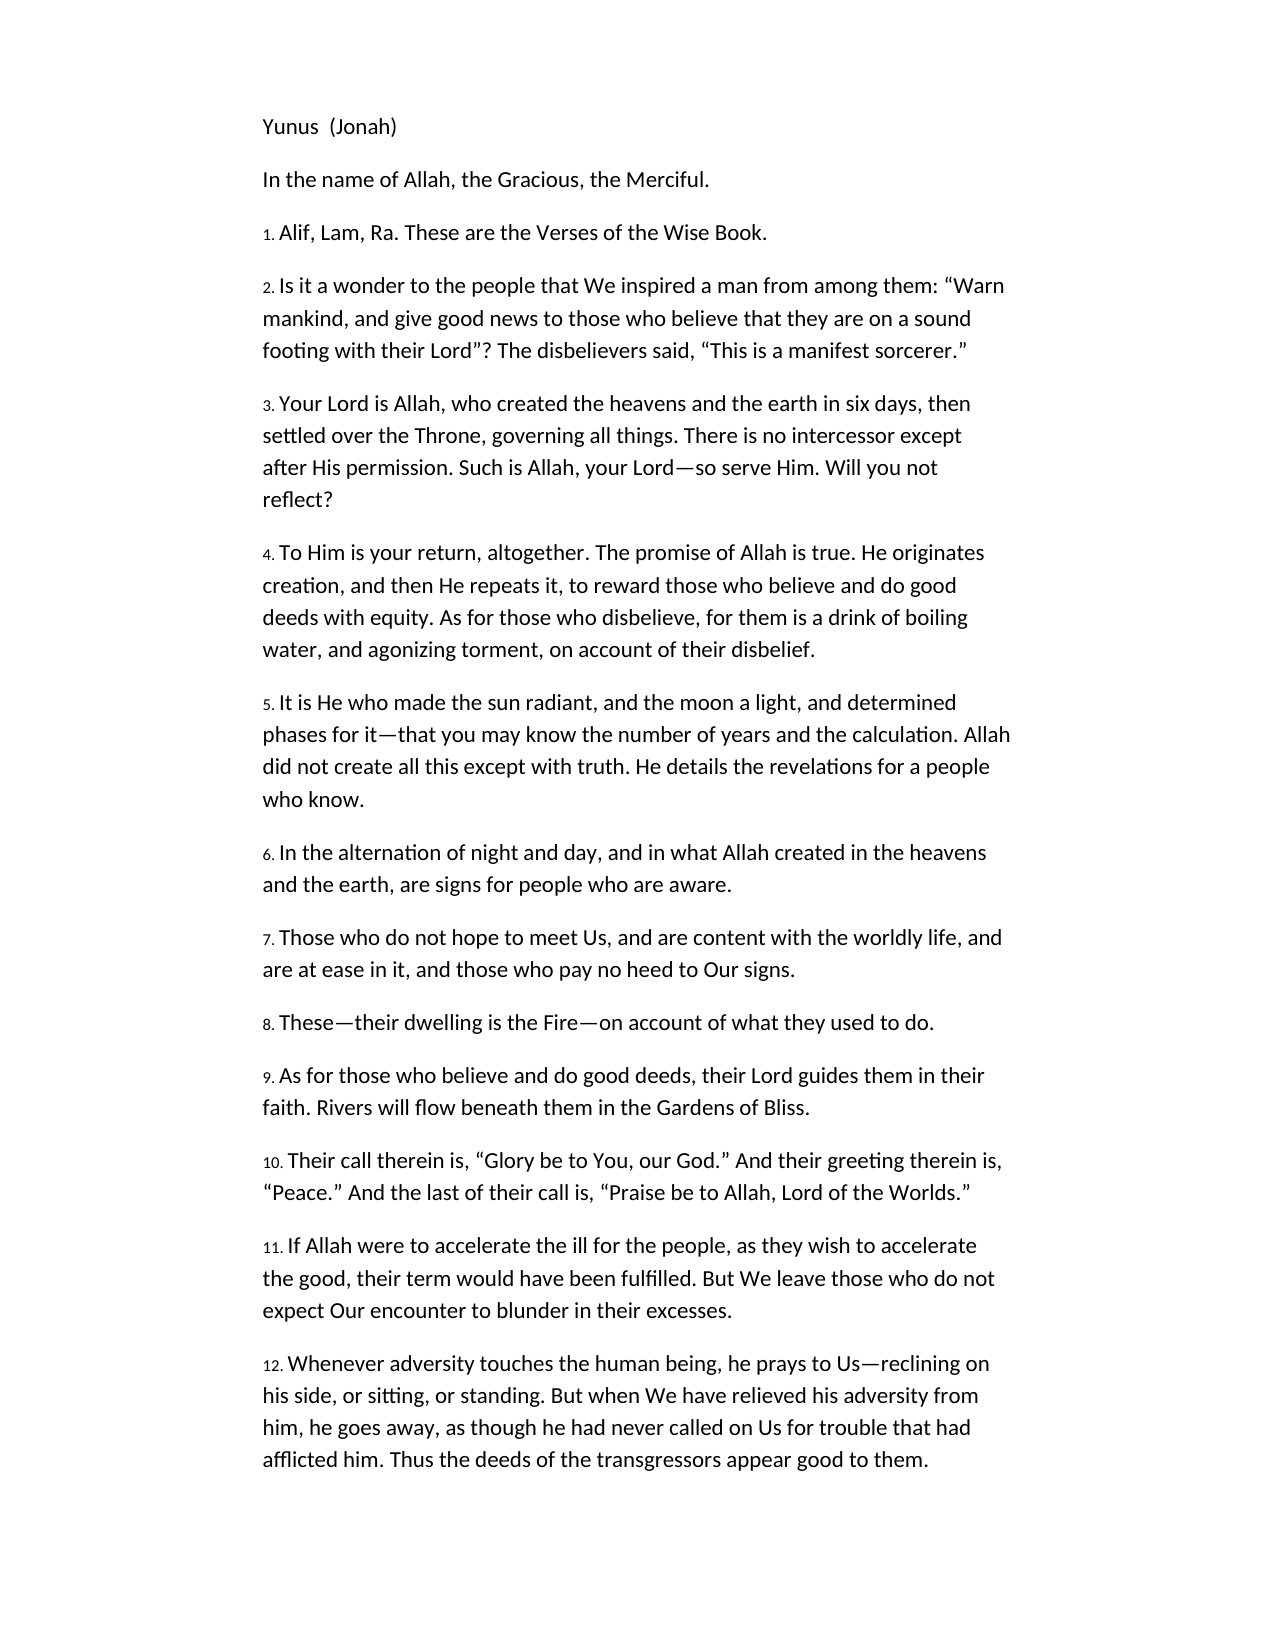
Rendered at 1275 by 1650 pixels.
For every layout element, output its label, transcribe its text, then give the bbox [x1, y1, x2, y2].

list 8. These—their dwelling is the Fire—on account of what they used to do. [262, 1008, 1012, 1036]
list 10. Their call therein is, “Glory be to You, our God.” And their greeting therein is, “Peace.” And the last of their call is, “Praise be to Allah, Lord of the Worlds.” [262, 1146, 1012, 1207]
list 5. It is He who made the sun radiant, and the moon a light, and determined phases for it—that you may know the number of years and the calculation. Allah did not create all this except with truth. He details the revelations for a people who know. [262, 688, 1012, 813]
list 6. In the alternation of night and day, and in what Allah created in the heavens and the earth, are signs for people who are aware. [262, 838, 1012, 898]
list In the name of Allah, the Gracious, the Merciful. [262, 166, 1012, 193]
list Yunus (Jonah) [262, 112, 1012, 141]
list 1. Alif, Lam, Ra. These are the Verses of the Wise Book. [262, 218, 1012, 247]
list 3. Your Lord is Allah, who created the heavens and the earth in six days, then settled over the Throne, governing all things. There is no intercessor except after His permission. Such is Allah, your Lord—so serve Him. Will you not reflect? [262, 389, 1012, 513]
list 11. If Allah were to accelerate the ill for the people, as they wish to accelerate the good, their term would have been fulfilled. But We leave those who do not expect Our encounter to blunder in their excesses. [262, 1232, 1012, 1324]
list 7. Those who do not hope to meet Us, and are content with the worldly life, and are at ease in it, and those who pay no heed to Our signs. [262, 923, 1012, 983]
list 9. As for those who believe and do good deeds, their Lord guides them in their faith. Rivers will flow beneath them in the Gardens of Bliss. [262, 1061, 1012, 1121]
list 12. Whenever adversity touches the human being, he prays to Us—reclining on his side, or sitting, or standing. But when We have relieved his adversity from him, he goes away, as though he had never called on Us for trouble that had afflicted him. Thus the deeds of the transgressors appear good to them. [262, 1349, 1012, 1473]
list 4. To Him is your return, altogether. The promise of Allah is true. He originates creation, and then He repeats it, to reward those who believe and do good deeds with equity. As for those who disbelieve, for them is a drink of boiling water, and agonizing torment, on account of their disbelief. [262, 538, 1012, 663]
list 2. Is it a wonder to the people that We inspired a man from among them: “Warn mankind, and give good news to those who believe that they are on a sound footing with their Lord”? The disbelievers said, “This is a manifest sorcerer.” [262, 272, 1012, 364]
